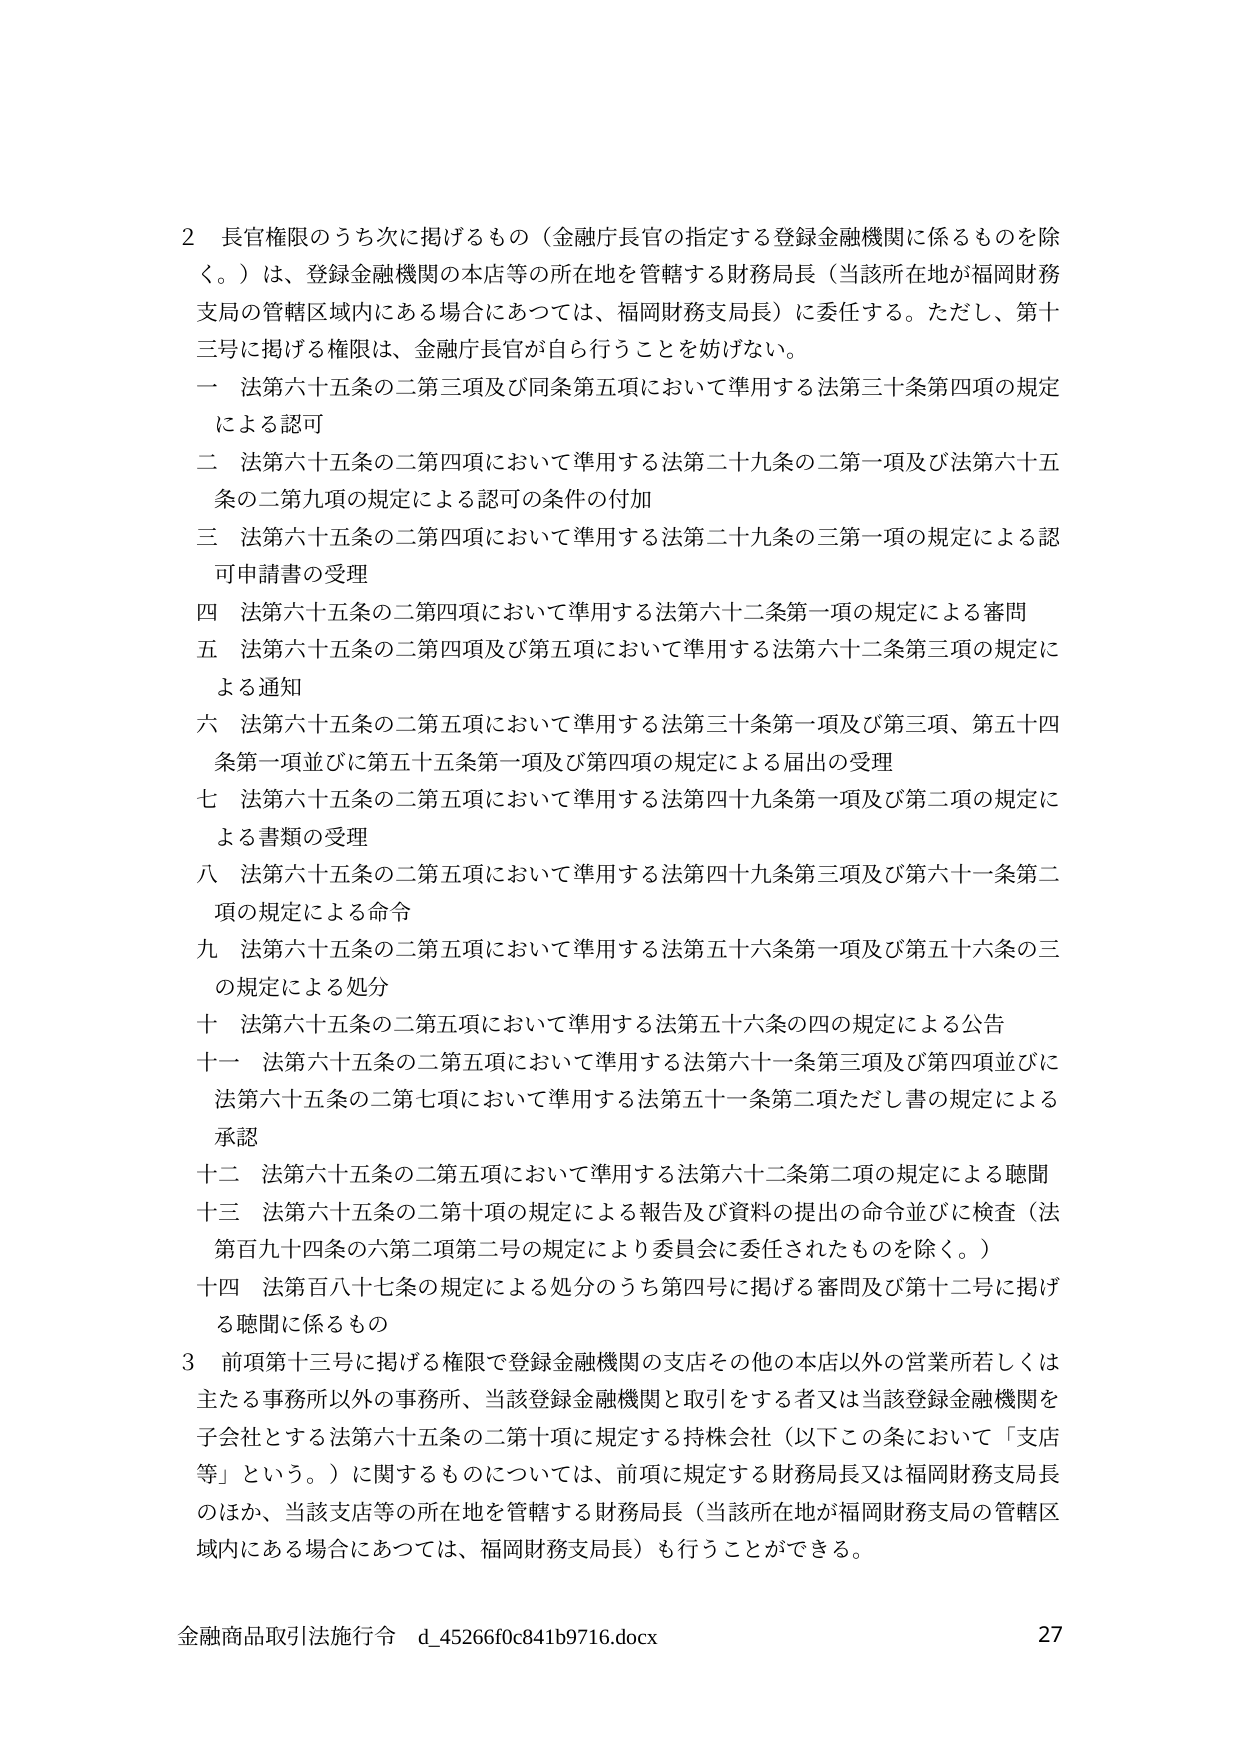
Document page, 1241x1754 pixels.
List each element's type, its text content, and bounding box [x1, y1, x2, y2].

text 三 法第六十五条の二第四項において準用する法第二十九条の三第一項の規定による認可申請書の受理 [196, 517, 1063, 592]
text ２ 長官権限のうち次に掲げるもの（金融庁長官の指定する登録金融機関に係るものを除く。）は、登録金融機関の本店等の所在地を管轄する財務局長（当該所在地が福岡財務支局の管轄区域内にある場合にあつては、福岡財務支局長）に委任する。ただし、第十三号に掲げる権限は、金融庁長官が自ら行うことを妨げない。 [177, 217, 1063, 367]
text 十 法第六十五条の二第五項において準用する法第五十六条の四の規定による公告 [196, 1004, 1063, 1042]
text 十三 法第六十五条の二第十項の規定による報告及び資料の提出の命令並びに検査（法第百九十四条の六第二項第二号の規定により委員会に委任されたものを除く。） [196, 1192, 1063, 1267]
text 四 法第六十五条の二第四項において準用する法第六十二条第一項の規定による審問 [196, 592, 1063, 629]
text 六 法第六十五条の二第五項において準用する法第三十条第一項及び第三項、第五十四条第一項並びに第五十五条第一項及び第四項の規定による届出の受理 [196, 704, 1063, 779]
text 八 法第六十五条の二第五項において準用する法第四十九条第三項及び第六十一条第二項の規定による命令 [196, 854, 1063, 929]
text 十四 法第百八十七条の規定による処分のうち第四号に掲げる審問及び第十二号に掲げる聴聞に係るもの [196, 1267, 1063, 1342]
text 九 法第六十五条の二第五項において準用する法第五十六条第一項及び第五十六条の三の規定による処分 [196, 929, 1063, 1004]
text 十一 法第六十五条の二第五項において準用する法第六十一条第三項及び第四項並びに法第六十五条の二第七項において準用する法第五十一条第二項ただし書の規定による承認 [196, 1042, 1063, 1154]
text 二 法第六十五条の二第四項において準用する法第二十九条の二第一項及び法第六十五条の二第九項の規定による認可の条件の付加 [196, 442, 1063, 517]
text 十二 法第六十五条の二第五項において準用する法第六十二条第二項の規定による聴聞 [196, 1154, 1063, 1192]
text 七 法第六十五条の二第五項において準用する法第四十九条第一項及び第二項の規定による書類の受理 [196, 779, 1063, 854]
text ３ 前項第十三号に掲げる権限で登録金融機関の支店その他の本店以外の営業所若しくは主たる事務所以外の事務所、当該登録金融機関と取引をする者又は当該登録金融機関を子会社とする法第六十五条の二第十項に規定する持株会社（以下この条において「支店等」という。）に関するものについては、前項に規定する財務局長又は福岡財務支局長のほか、当該支店等の所在地を管轄する財務局長（当該所在地が福岡財務支局の管轄区域内にある場合にあつては、福岡財務支局長）も行うことができる。 [177, 1342, 1063, 1567]
text 五 法第六十五条の二第四項及び第五項において準用する法第六十二条第三項の規定による通知 [196, 629, 1063, 704]
text 一 法第六十五条の二第三項及び同条第五項において準用する法第三十条第四項の規定による認可 [196, 367, 1063, 442]
